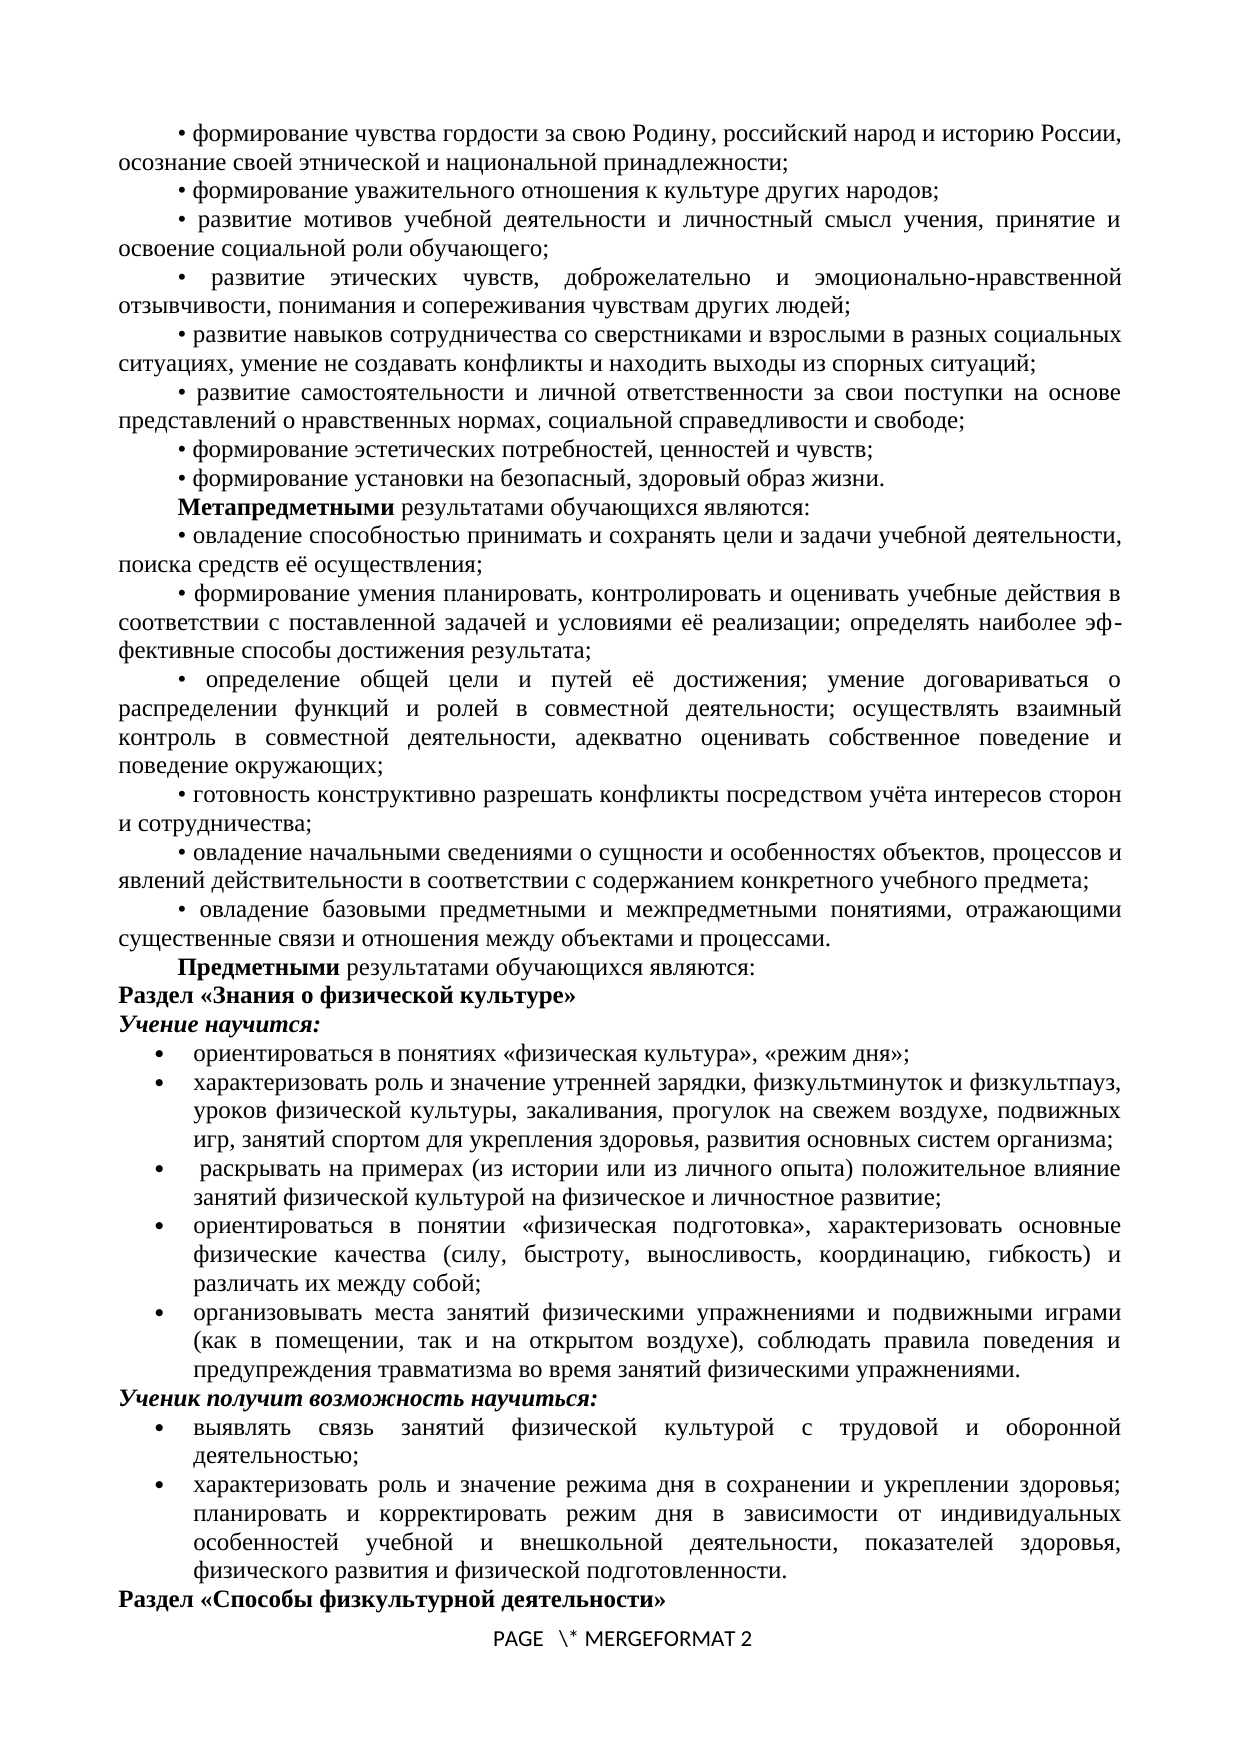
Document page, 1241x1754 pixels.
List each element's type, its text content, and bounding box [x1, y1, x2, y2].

text • развитие навыков сотрудничества со сверстниками и взрослыми в разных социальных ситуациях, умение не создавать конфликты и находить выходы из спорных ситуаций; [118, 319, 1122, 377]
list раскрывать на примерах (из истории или из личного опыта) положительное влияние занятий физической культурой на физическое и личностное развитие; [156, 1153, 1122, 1211]
text • формирование уважительного отношения к культуре других народов; [118, 176, 1122, 204]
text Учение научится: [118, 1009, 1122, 1038]
text Раздел «Способы физкультурной деятельности» [118, 1584, 1122, 1613]
list ориентироваться в понятиях «физическая культура», «режим дня»; [156, 1038, 1122, 1067]
list выявлять связь занятий физической культурой с трудовой и оборонной деятельностью; [156, 1412, 1122, 1469]
list характеризовать роль и значение режима дня в сохранении и укреплении здоровья; планировать и корректировать режим дня в зависимости от индивидуальных особенностей учебной и внешкольной деятельности, показателей здоровья, физического развития и физической подготовленности. [156, 1469, 1122, 1584]
text Метапредметными результатами обучающихся являются: [118, 492, 1122, 521]
text • овладение базовыми предметными и межпредметными понятиями, отражающими существенные связи и отношения между объектами и процессами. [118, 894, 1122, 952]
text • формирование эстетических потребностей, ценностей и чувств; [118, 434, 1122, 463]
text • овладение способностью принимать и сохранять цели и задачи учебной деятельности, поиска средств её осуществления; [118, 521, 1122, 578]
text • развитие мотивов учебной деятельности и личностный смысл учения, принятие и освоение социальной роли обучающего; [118, 204, 1122, 262]
text • формирование чувства гордости за свою Родину, российский народ и историю России, осознание своей этнической и национальной принадлежности; [118, 118, 1122, 176]
text Предметными результатами обучающихся являются: [118, 952, 1122, 981]
text Раздел «Знания о физической культуре» [118, 981, 1122, 1009]
list организовывать места занятий физическими упражнениями и подвижными играми (как в помещении, так и на открытом воздухе), соблюдать правила поведения и предупреждения травматизма во время занятий физическими упражнениями. [156, 1297, 1122, 1383]
text Ученик получит возможность научиться: [118, 1383, 1122, 1412]
text • овладение начальными сведениями о сущности и особенностях объектов, процессов и явлений действительности в соответствии с содержанием конкретного учебного предмета; [118, 837, 1122, 894]
text • определение общей цели и путей её достижения; умение договариваться о распределении функций и ролей в совместной деятельности; осуществлять взаимный контроль в совместной деятельности, адекватно оценивать собственное поведение и поведение окружающих; [118, 664, 1122, 779]
text • готовность конструктивно разрешать конфликты посредством учёта интересов сторон и сотрудничества; [118, 779, 1122, 837]
list характеризовать роль и значение утренней зарядки, физкультминуток и физкультпауз, уроков физической культуры, закаливания, прогулок на свежем воздухе, подвижных игр, занятий спортом для укрепления здоровья, развития основных систем организма; [156, 1067, 1122, 1153]
list ориентироваться в понятии «физическая подготовка», характеризовать основные физические качества (силу, быстроту, выносливость, координацию, гибкость) и различать их между собой; [156, 1211, 1122, 1297]
text • формирование умения планировать, контролировать и оценивать учебные действия в соответствии с поставленной задачей и условиями её реализации; определять наиболее эффективные способы достижения результата; [118, 578, 1122, 664]
text • развитие самостоятельности и личной ответственности за свои поступки на основе представлений о нравственных нормах, социальной справедливости и свободе; [118, 377, 1122, 434]
text • формирование установки на безопасный, здоровый образ жизни. [118, 463, 1122, 492]
text • развитие этических чувств, доброжелательно и эмоционально-нравственной отзывчивости, понимания и сопереживания чувствам других людей; [118, 262, 1122, 319]
